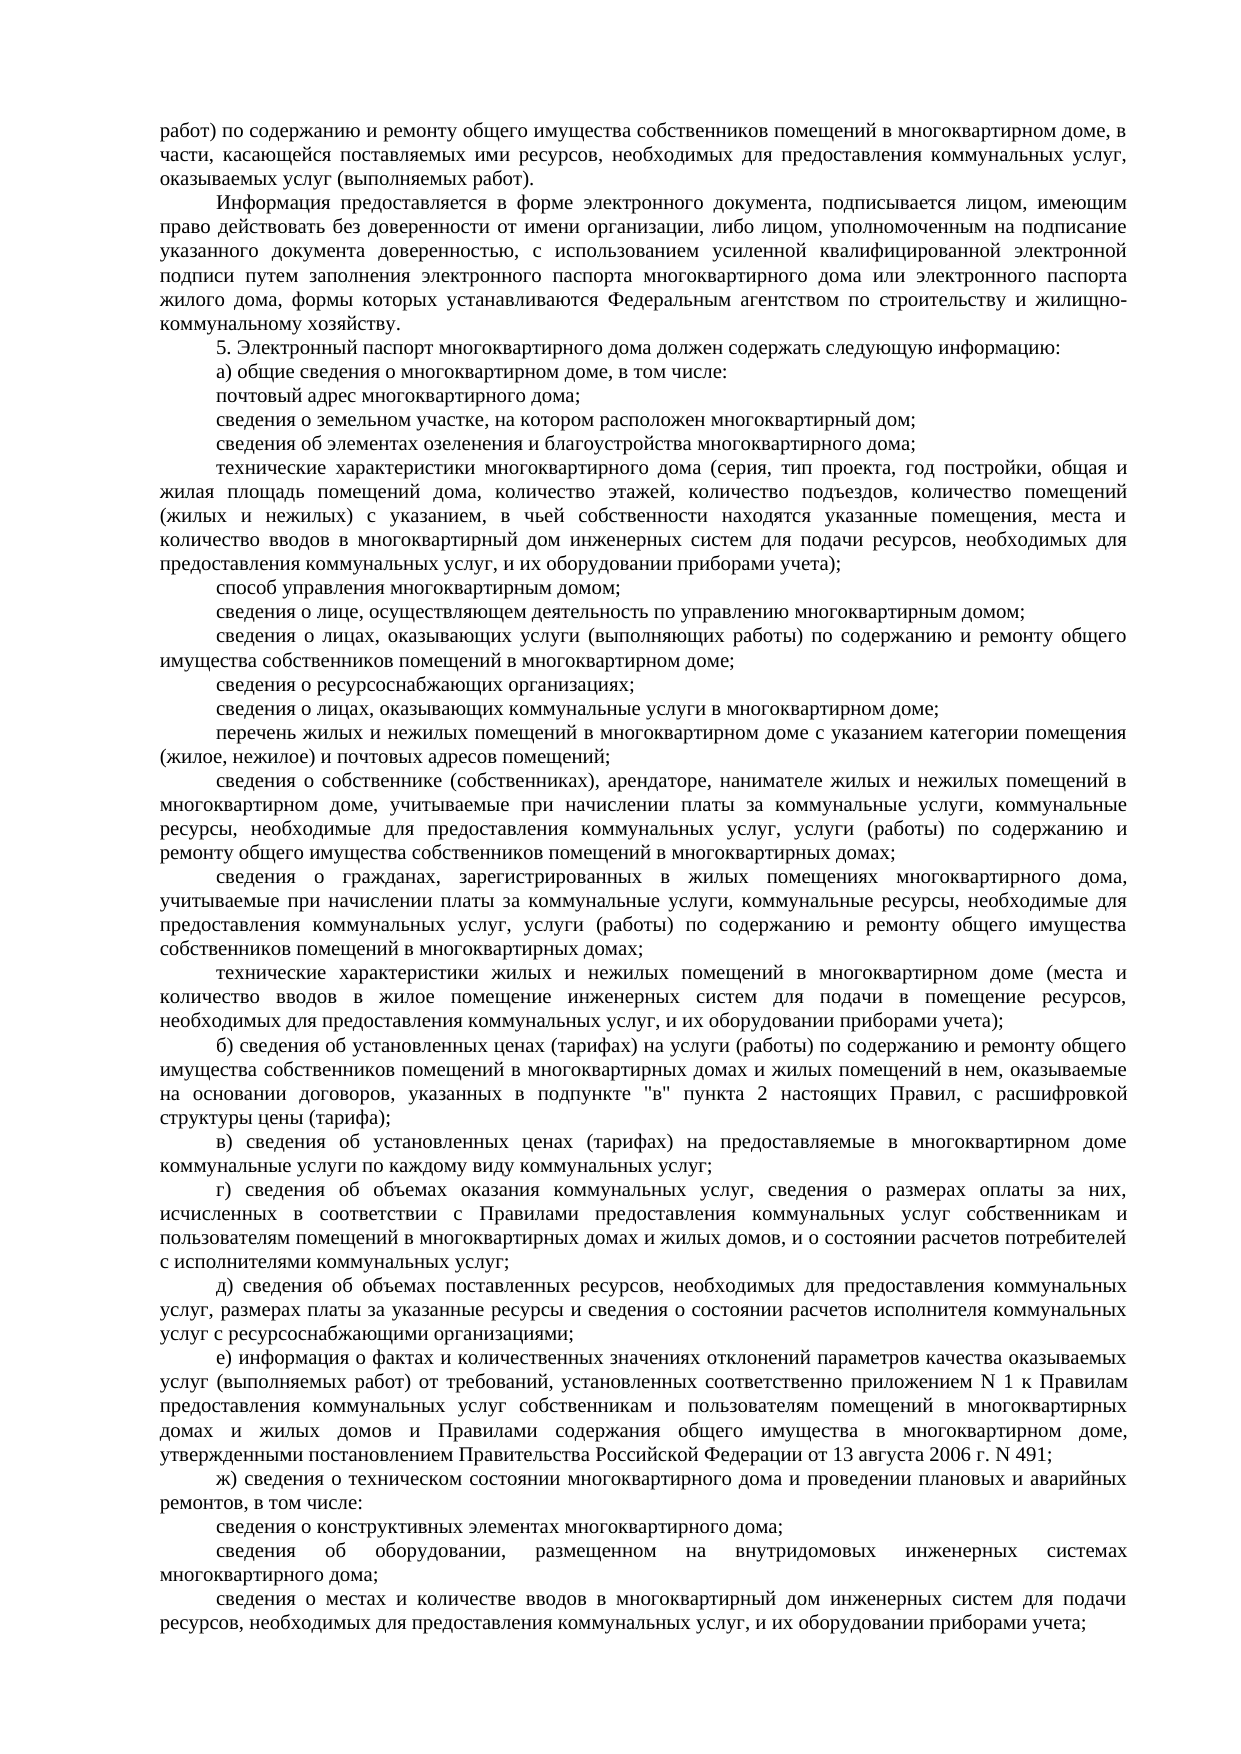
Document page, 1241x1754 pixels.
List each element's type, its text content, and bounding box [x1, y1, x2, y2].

text почтовый адрес многоквартирного дома; [159, 383, 1128, 407]
text в) сведения об установленных ценах (тарифах) на предоставляемые в многоквартирном доме коммунальные услуги по каждому виду коммунальных услуг; [159, 1129, 1128, 1177]
text сведения о местах и количестве вводов в многоквартирный дом инженерных систем для подачи ресурсов, необходимых для предоставления коммунальных услуг, и их оборудовании приборами учета; [159, 1586, 1128, 1634]
text технические характеристики жилых и нежилых помещений в многоквартирном доме (места и количество вводов в жилое помещение инженерных систем для подачи в помещение ресурсов, необходимых для предоставления коммунальных услуг, и их оборудовании приборами учета); [159, 960, 1128, 1032]
text ж) сведения о техническом состоянии многоквартирного дома и проведении плановых и аварийных ремонтов, в том числе: [159, 1466, 1128, 1514]
text 5. Электронный паспорт многоквартирного дома должен содержать следующую информацию: [159, 335, 1128, 359]
text сведения о гражданах, зарегистрированных в жилых помещениях многоквартирного дома, учитываемые при начислении платы за коммунальные услуги, коммунальные ресурсы, необходимые для предоставления коммунальных услуг, услуги (работы) по содержанию и ремонту общего имущества собственников помещений в многоквартирных домах; [159, 864, 1128, 960]
text д) сведения об объемах поставленных ресурсов, необходимых для предоставления коммунальных услуг, размерах платы за указанные ресурсы и сведения о состоянии расчетов исполнителя коммунальных услуг с ресурсоснабжающими организациями; [159, 1273, 1128, 1345]
text а) общие сведения о многоквартирном доме, в том числе: [159, 359, 1128, 383]
text сведения об элементах озеленения и благоустройства многоквартирного дома; [159, 431, 1128, 455]
text сведения о лице, осуществляющем деятельность по управлению многоквартирным домом; [159, 599, 1128, 623]
text сведения об оборудовании, размещенном на внутридомовых инженерных системах многоквартирного дома; [159, 1538, 1128, 1586]
text Информация предоставляется в форме электронного документа, подписывается лицом, имеющим право действовать без доверенности от имени организации, либо лицом, уполномоченным на подписание указанного документа доверенностью, с использованием усиленной квалифицированной электронной подписи путем заполнения электронного паспорта многоквартирного дома или электронного паспорта жилого дома, формы которых устанавливаются Федеральным агентством по строительству и жилищно-коммунальному хозяйству. [159, 190, 1128, 335]
text способ управления многоквартирным домом; [159, 575, 1128, 599]
text сведения о лицах, оказывающих услуги (выполняющих работы) по содержанию и ремонту общего имущества собственников помещений в многоквартирном доме; [159, 623, 1128, 672]
text г) сведения об объемах оказания коммунальных услуг, сведения о размерах оплаты за них, исчисленных в соответствии с Правилами предоставления коммунальных услуг собственникам и пользователям помещений в многоквартирных домах и жилых домов, и о состоянии расчетов потребителей с исполнителями коммунальных услуг; [159, 1177, 1128, 1273]
text сведения о собственнике (собственниках), арендаторе, нанимателе жилых и нежилых помещений в многоквартирном доме, учитываемые при начислении платы за коммунальные услуги, коммунальные ресурсы, необходимые для предоставления коммунальных услуг, услуги (работы) по содержанию и ремонту общего имущества собственников помещений в многоквартирных домах; [159, 768, 1128, 864]
text сведения о лицах, оказывающих коммунальные услуги в многоквартирном доме; [159, 696, 1128, 720]
text сведения о конструктивных элементах многоквартирного дома; [159, 1514, 1128, 1538]
text сведения о земельном участке, на котором расположен многоквартирный дом; [159, 407, 1128, 431]
text е) информация о фактах и количественных значениях отклонений параметров качества оказываемых услуг (выполняемых работ) от требований, установленных соответственно приложением N 1 к Правилам предоставления коммунальных услуг собственникам и пользователям помещений в многоквартирных домах и жилых домов и Правилами содержания общего имущества в многоквартирном доме, утвержденными постановлением Правительства Российской Федерации от 13 августа . N 491; [159, 1345, 1128, 1466]
text б) сведения об установленных ценах (тарифах) на услуги (работы) по содержанию и ремонту общего имущества собственников помещений в многоквартирных домах и жилых помещений в нем, оказываемые на основании договоров, указанных в подпункте "в" пункта 2 настоящих Правил, с расшифровкой структуры цены (тарифа); [159, 1032, 1128, 1129]
text сведения о ресурсоснабжающих организациях; [159, 672, 1128, 696]
text перечень жилых и нежилых помещений в многоквартирном доме с указанием категории помещения (жилое, нежилое) и почтовых адресов помещений; [159, 720, 1128, 768]
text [159, 118, 1128, 190]
text технические характеристики многоквартирного дома (серия, тип проекта, год постройки, общая и жилая площадь помещений дома, количество этажей, количество подъездов, количество помещений (жилых и нежилых) с указанием, в чьей собственности находятся указанные помещения, места и количество вводов в многоквартирный дом инженерных систем для подачи ресурсов, необходимых для предоставления коммунальных услуг, и их оборудовании приборами учета); [159, 455, 1128, 575]
